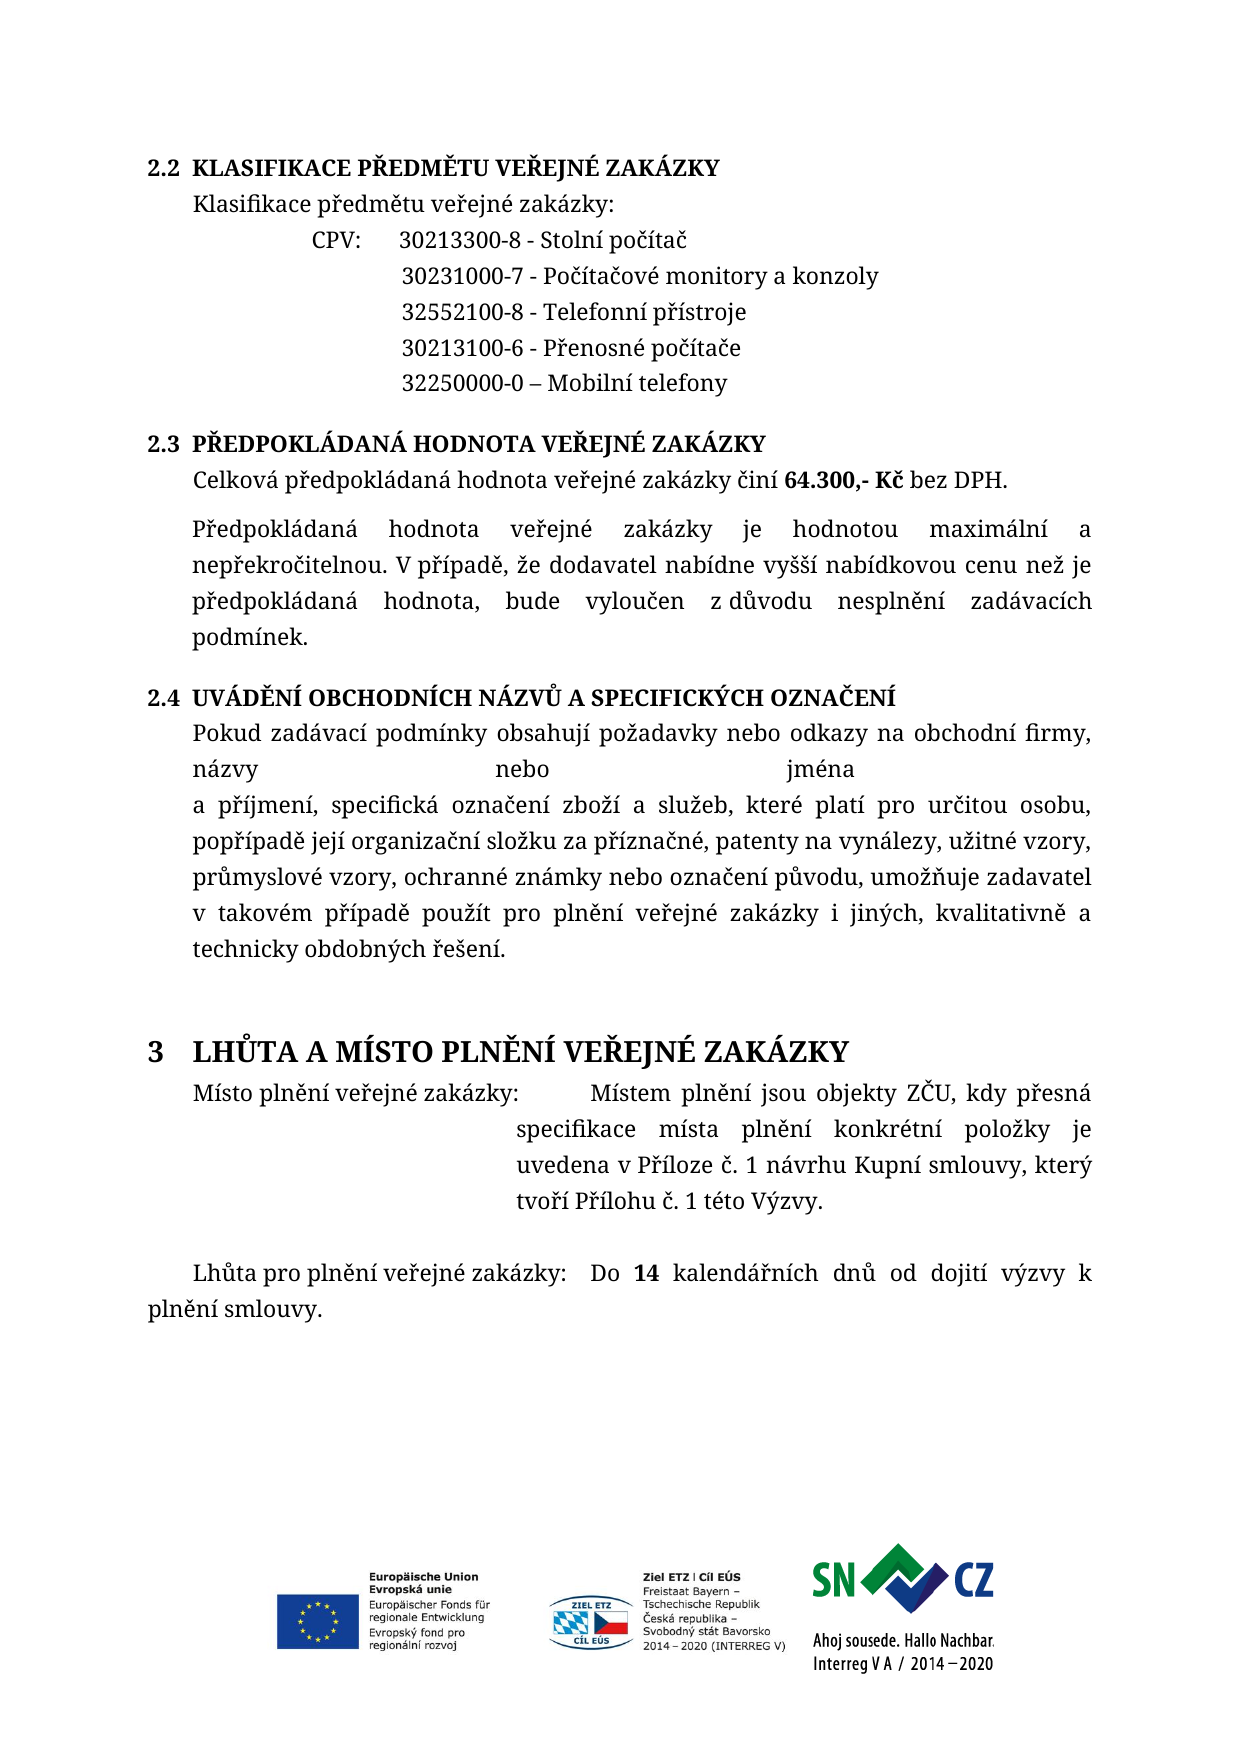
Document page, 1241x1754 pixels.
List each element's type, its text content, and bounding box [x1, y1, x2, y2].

subtitle UVÁDĚNÍ OBCHODNÍCH NÁZVŮ A SPECIFICKÝCH OZNAČENÍ [147, 681, 1093, 713]
text Lhůta pro plnění veřejné zakázky: Do 14 kalendářních dnů od dojití výzvy k plnění smlouvy. [148, 1257, 1093, 1324]
text Celková předpokládaná hodnota veřejné zakázky činí 64.300,- Kč bez DPH. [193, 464, 1093, 496]
subtitle KLASIFIKACE PŘEDMĚTU VEŘEJNÉ ZAKÁZKY [147, 152, 1093, 183]
text CPV: 30213300-8 - Stolní počítač [266, 224, 1093, 255]
text 30231000-7 - Počítačové monitory a konzoly [356, 259, 1093, 291]
picture [246, 1543, 994, 1681]
text 32250000-0 – Mobilní telefony [328, 367, 1093, 399]
text Klasifikace předmětu veřejné zakázky: [193, 188, 1093, 219]
subtitle LHŮTA A MÍSTO PLNĚNÍ VEŘEJNÉ ZAKÁZKY [148, 1031, 1093, 1071]
text Místo plnění veřejné zakázky: Místem plnění jsou objekty ZČU, kdy přesná specifikace místa plnění konkrétní položky je uvedena v Příloze č. 1 návrhu Kupní smlouvy, který tvoří Přílohu č. 1 této Výzvy. [193, 1077, 1093, 1216]
subtitle PŘEDPOKLÁDANÁ HODNOTA VEŘEJNÉ ZAKÁZKY [147, 428, 1093, 459]
text 32552100-8 - Telefonní přístroje [356, 296, 1093, 327]
text 30213100-6 - Přenosné počítače [356, 331, 1093, 363]
text Předpokládaná hodnota veřejné zakázky je hodnotou maximální a nepřekročitelnou. V případě, že dodavatel nabídne vyšší nabídkovou cenu než je předpokládaná hodnota, bude vyloučen z důvodu nesplnění zadávacích podmínek. [192, 513, 1093, 652]
text Pokud zadávací podmínky obsahují požadavky nebo odkazy na obchodní firmy, názvy nebo jména a příjmení, specifická označení zboží a služeb, které platí pro určitou osobu, popřípadě její organizační složku za příznačné, patenty na vynálezy, užitné vzory, průmyslové vzory, ochranné známky nebo označení původu, umožňuje zadavatel v takovém případě použít pro plnění veřejné zakázky i jiných, kvalitativně a technicky obdobných řešení. [192, 717, 1093, 964]
